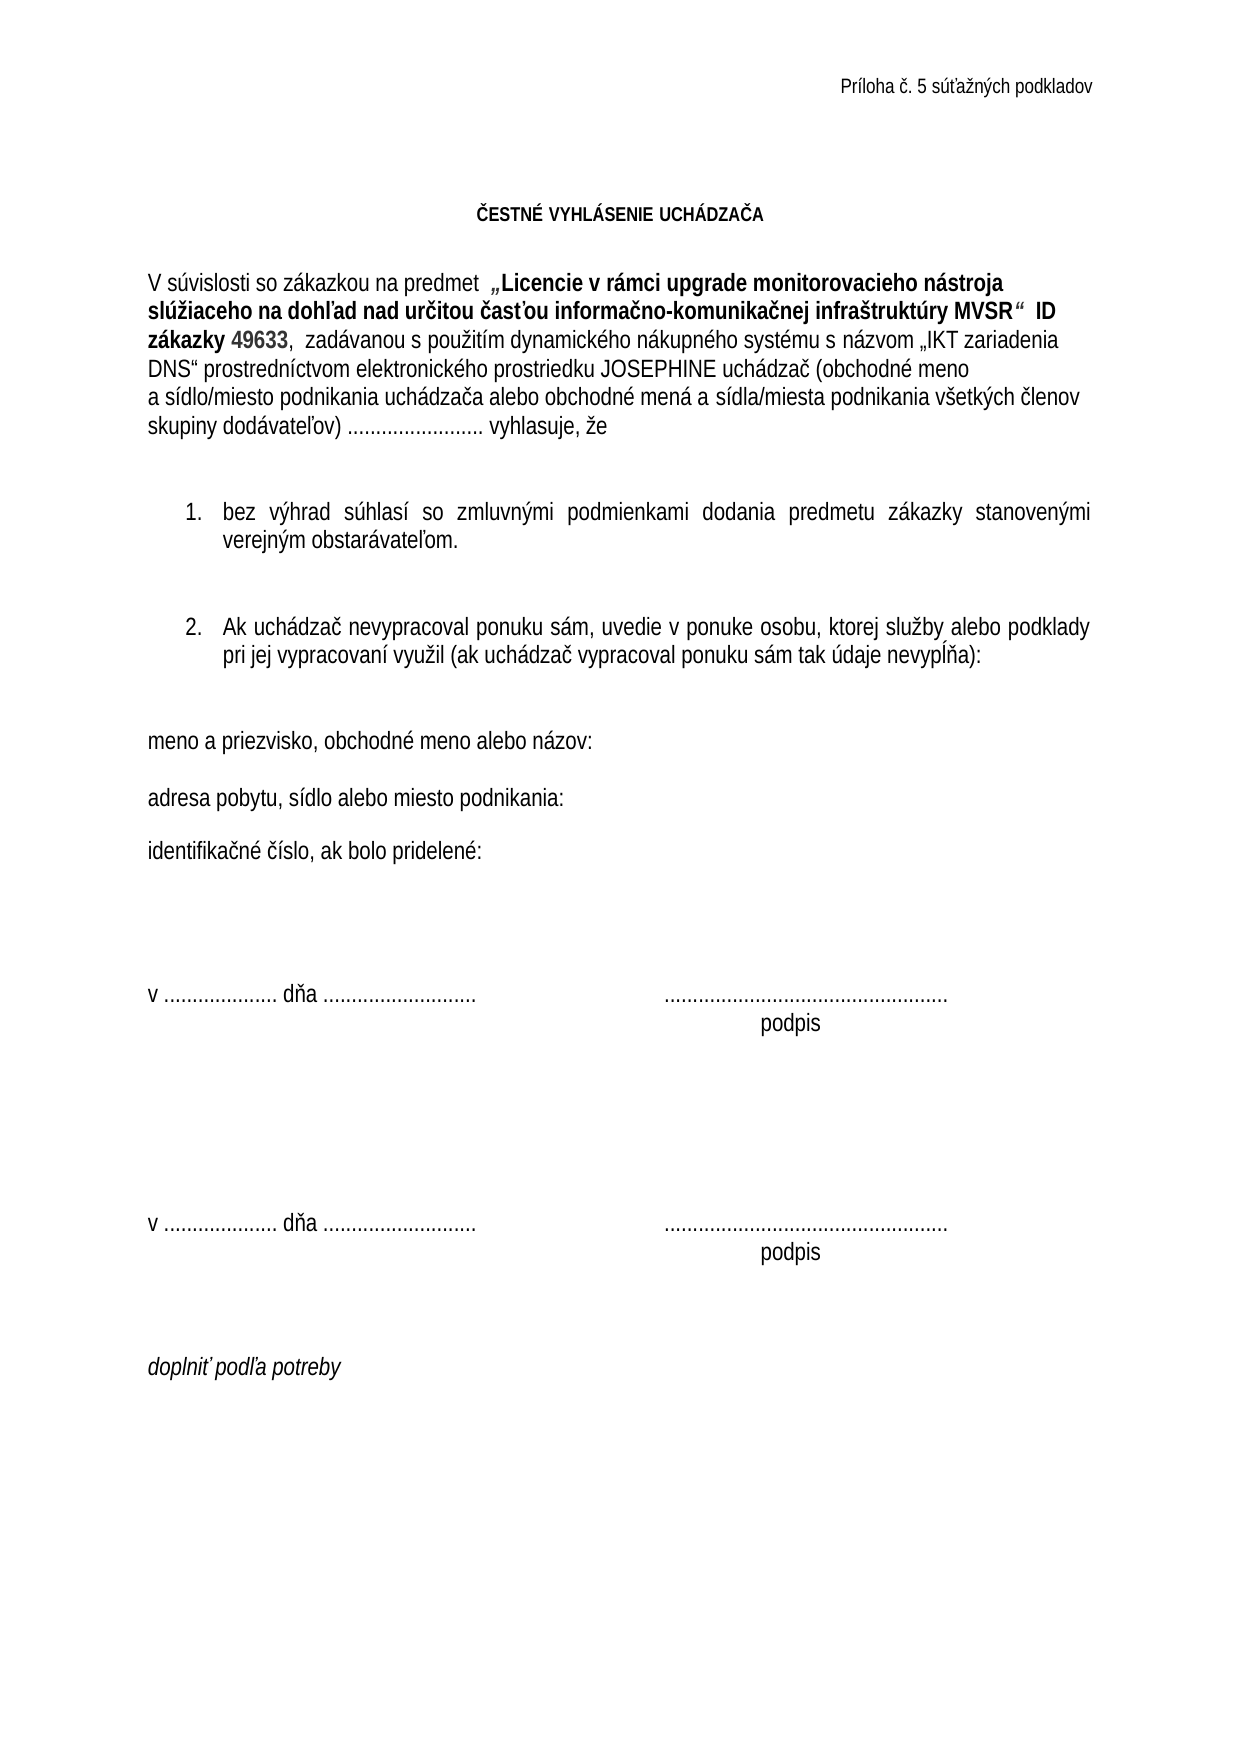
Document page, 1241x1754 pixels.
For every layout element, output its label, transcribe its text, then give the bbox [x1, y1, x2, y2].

text identifikačné číslo, ak bolo pridelené: [148, 836, 1093, 864]
text podpis [148, 1008, 1093, 1036]
text doplniť podľa potreby [148, 1352, 1093, 1380]
text v .................... dňa ........................... .................................................. [148, 979, 1093, 1008]
text podpis [148, 1237, 1093, 1266]
text V súvislosti so zákazkou na predmet „Licencie v rámci upgrade monitorovacieho nástroja slúžiaceho na dohľad nad určitou časťou informačno-komunikačnej infraštruktúry MVSR“ ID zákazky 49633, zadávanou s použitím dynamického nákupného systému s názvom „IKT zariadenia DNS“ prostredníctvom elektronického prostriedku JOSEPHINE uchádzač (obchodné meno a sídlo/miesto podnikania uchádzača alebo obchodné mená a sídla/miesta podnikania všetkých členov skupiny dodávateľov) ........................ vyhlasuje, že [148, 268, 1093, 439]
list Ak uchádzač nevypracoval ponuku sám, uvedie v ponuke osobu, ktorej služby alebo podklady pri jej vypracovaní využil (ak uchádzač vypracoval ponuku sám tak údaje nevypĺňa): [185, 611, 1093, 669]
text meno a priezvisko, obchodné meno alebo názov: [148, 726, 1093, 755]
text v .................... dňa ........................... .................................................. [148, 1208, 1093, 1237]
subtitle čestné vyhlásenie uchádzača [148, 198, 1093, 227]
list bez výhrad súhlasí so zmluvnými podmienkami dodania predmetu zákazky stanovenými verejným obstarávateľom. [185, 497, 1093, 554]
text adresa pobytu, sídlo alebo miesto podnikania: [148, 783, 1093, 812]
